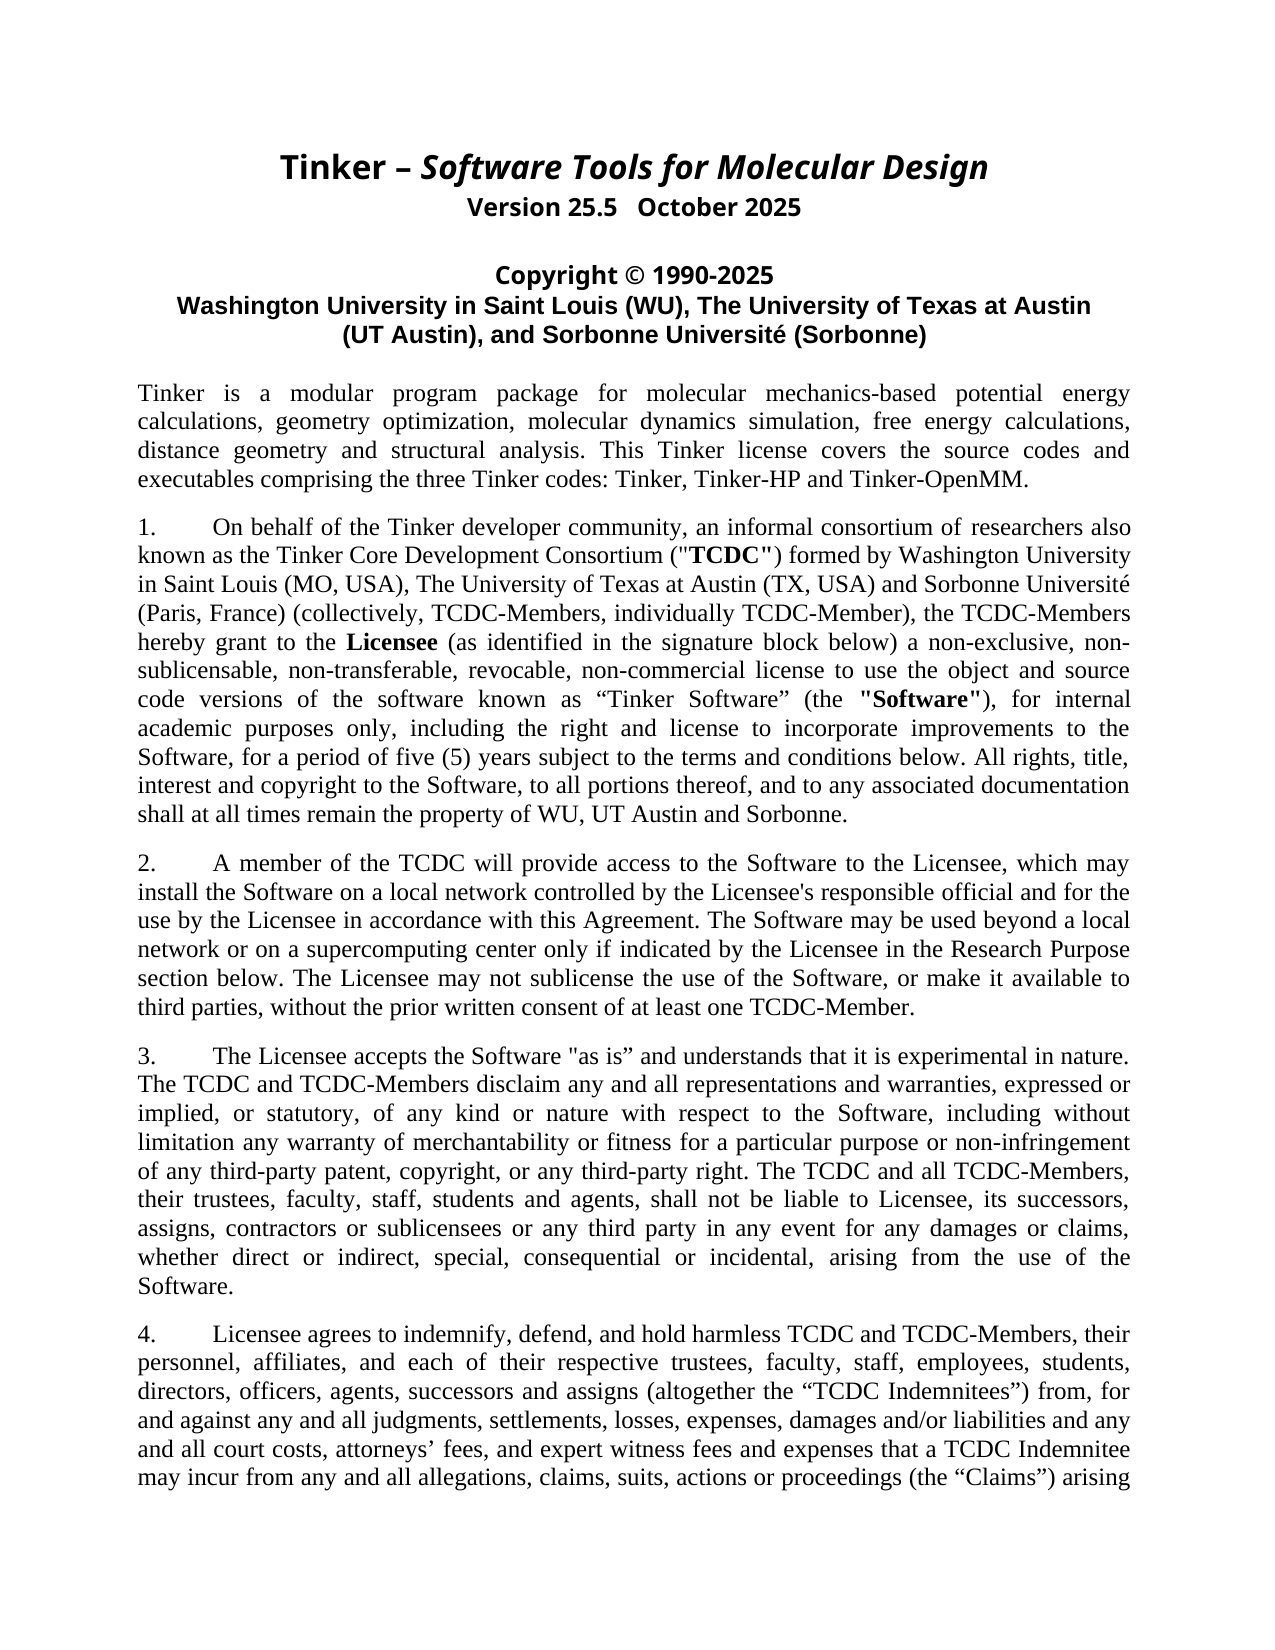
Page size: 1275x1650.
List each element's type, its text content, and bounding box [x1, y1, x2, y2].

text Tinker is a modular program package for molecular mechanics-based potential energy calculations, geometry optimization, molecular dynamics simulation, free energy calculations, distance geometry and structural analysis. This Tinker license covers the source codes and executables comprising the three Tinker codes: Tinker, Tinker-HP and Tinker-OpenMM. [137, 378, 1131, 493]
text Tinker – Software Tools for Molecular Design [137, 144, 1131, 189]
text Washington University in Saint Louis (WU), The University of Texas at Austin [137, 291, 1131, 320]
text 3. The Licensee accepts the Software "as is” and understands that it is experimental in nature. The TCDC and TCDC-Members disclaim any and all representations and warranties, expressed or implied, or statutory, of any kind or nature with respect to the Software, including without limitation any warranty of merchantability or fitness for a particular purpose or non-infringement of any third-party patent, copyright, or any third-party right. The TCDC and all TCDC-Members, their trustees, faculty, staff, students and agents, shall not be liable to Licensee, its successors, assigns, contractors or sublicensees or any third party in any event for any damages or claims, whether direct or indirect, special, consequential or incidental, arising from the use of the Software. [137, 1041, 1131, 1299]
text 2. A member of the TCDC will provide access to the Software to the Licensee, which may install the Software on a local network controlled by the Licensee's responsible official and for the use by the Licensee in accordance with this Agreement. The Software may be used beyond a local network or on a supercomputing center only if indicated by the Licensee in the Research Purpose section below. The Licensee may not sublicense the use of the Software, or make it available to third parties, without the prior written consent of at least one TCDC-Member. [137, 848, 1131, 1021]
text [137, 1319, 1131, 1491]
text Version 25.5 October 2025 [137, 189, 1131, 223]
text Copyright © 1990-2025 [137, 257, 1131, 291]
text (UT Austin), and Sorbonne Université (Sorbonne) [137, 320, 1131, 349]
text 1. On behalf of the Tinker developer community, an informal consortium of researchers also known as the Tinker Core Development Consortium ("TCDC") formed by Washington University in Saint Louis (MO, USA), The University of Texas at Austin (TX, USA) and Sorbonne Université (Paris, France) (collectively, TCDC-Members, individually TCDC-Member), the TCDC-Members hereby grant to the Licensee (as identified in the signature block below) a non-exclusive, non-sublicensable, non-transferable, revocable, non-commercial license to use the object and source code versions of the software known as “Tinker Software” (the "Software"), for internal academic purposes only, including the right and license to incorporate improvements to the Software, for a period of five (5) years subject to the terms and conditions below. All rights, title, interest and copyright to the Software, to all portions thereof, and to any associated documentation shall at all times remain the property of WU, UT Austin and Sorbonne. [137, 512, 1131, 828]
